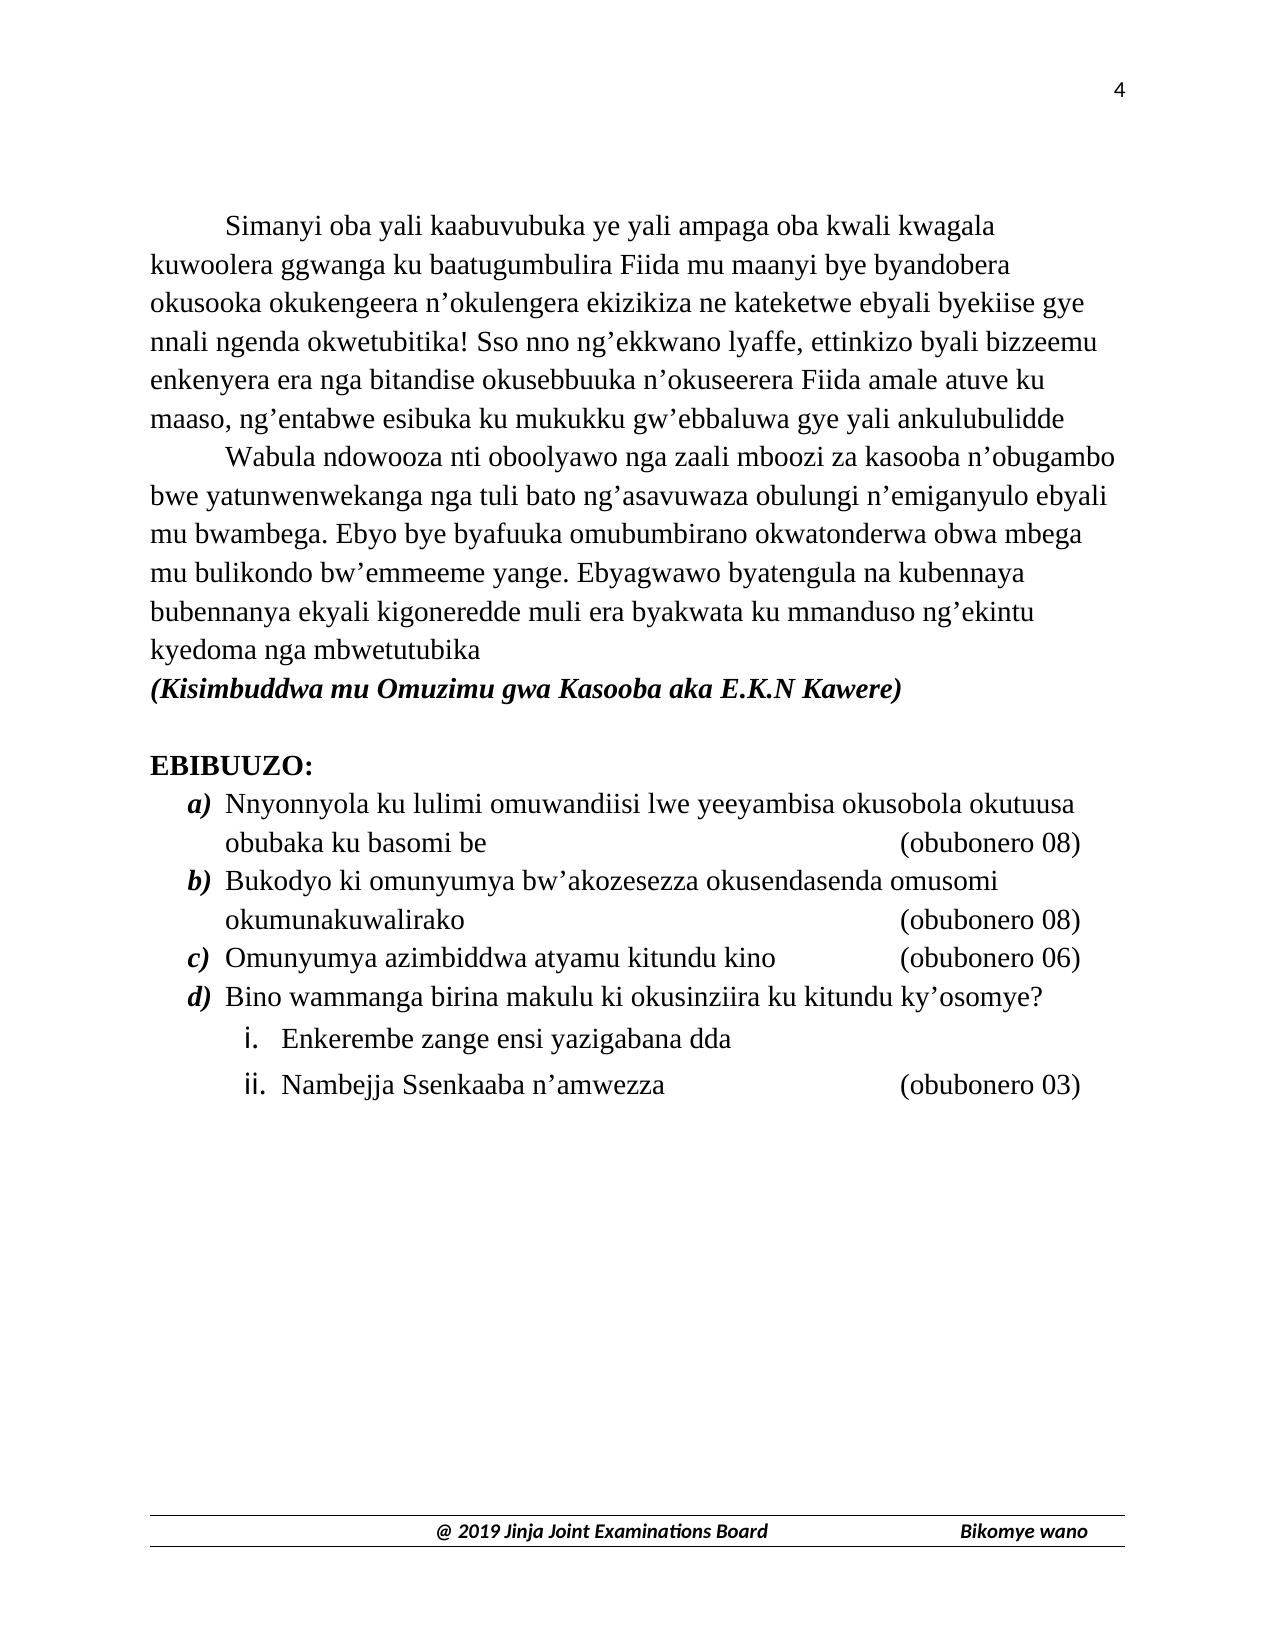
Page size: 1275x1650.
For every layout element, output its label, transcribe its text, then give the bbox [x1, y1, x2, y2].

list Bukodyo ki omunyumya bw’akozesezza okusendasenda omusomi okumunakuwalirako (obubonero 08) [187, 863, 1125, 936]
list Enkerembe zange ensi yazigabana dda [244, 1018, 1125, 1057]
list Bino wammanga birina makulu ki okusinziira ku kitundu ky’osomye? [187, 979, 1125, 1013]
list Omunyumya azimbiddwa atyamu kitundu kino (obubonero 06) [187, 941, 1125, 974]
list Wabula ndowooza nti oboolyawo nga zaali mboozi za kasooba n’obugambo bwe yatunwenwekanga nga tuli bato ng’asavuwaza obulungi n’emiganyulo ebyali mu bwambega. Ebyo bye byafuuka omubumbirano okwatonderwa obwa mbega mu bulikondo bw’emmeeme yange. Ebyagwawo byatengula na kubennaya bubennanya ekyali kigoneredde muli era byakwata ku mmanduso ng’ekintu kyedoma nga mbwetutubika [150, 439, 1125, 666]
list Nnyonnyola ku lulimi omuwandiisi lwe yeeyambisa okusobola okutuusa obubaka ku basomi be (obubonero 08) [187, 786, 1125, 858]
list (Kisimbuddwa mu Omuzimu gwa Kasooba aka E.K.N Kawere) [150, 671, 1125, 704]
list Simanyi oba yali kaabuvubuka ye yali ampaga oba kwali kwagala kuwoolera ggwanga ku baatugumbulira Fiida mu maanyi bye byandobera okusooka okukengeera n’okulengera ekizikiza ne kateketwe ebyali byekiise gye nnali ngenda okwetubitika! Sso nno ng’ekkwano lyaffe, ettinkizo byali bizzeemu enkenyera era nga bitandise okusebbuuka n’okuseerera Fiida amale atuve ku maaso, ng’entabwe esibuka ku mukukku gw’ebbaluwa gye yali ankulubulidde [150, 208, 1125, 434]
list EBIBUUZO: [150, 748, 1125, 781]
list Nambejja Ssenkaaba n’amwezza (obubonero 03) [244, 1063, 1125, 1103]
